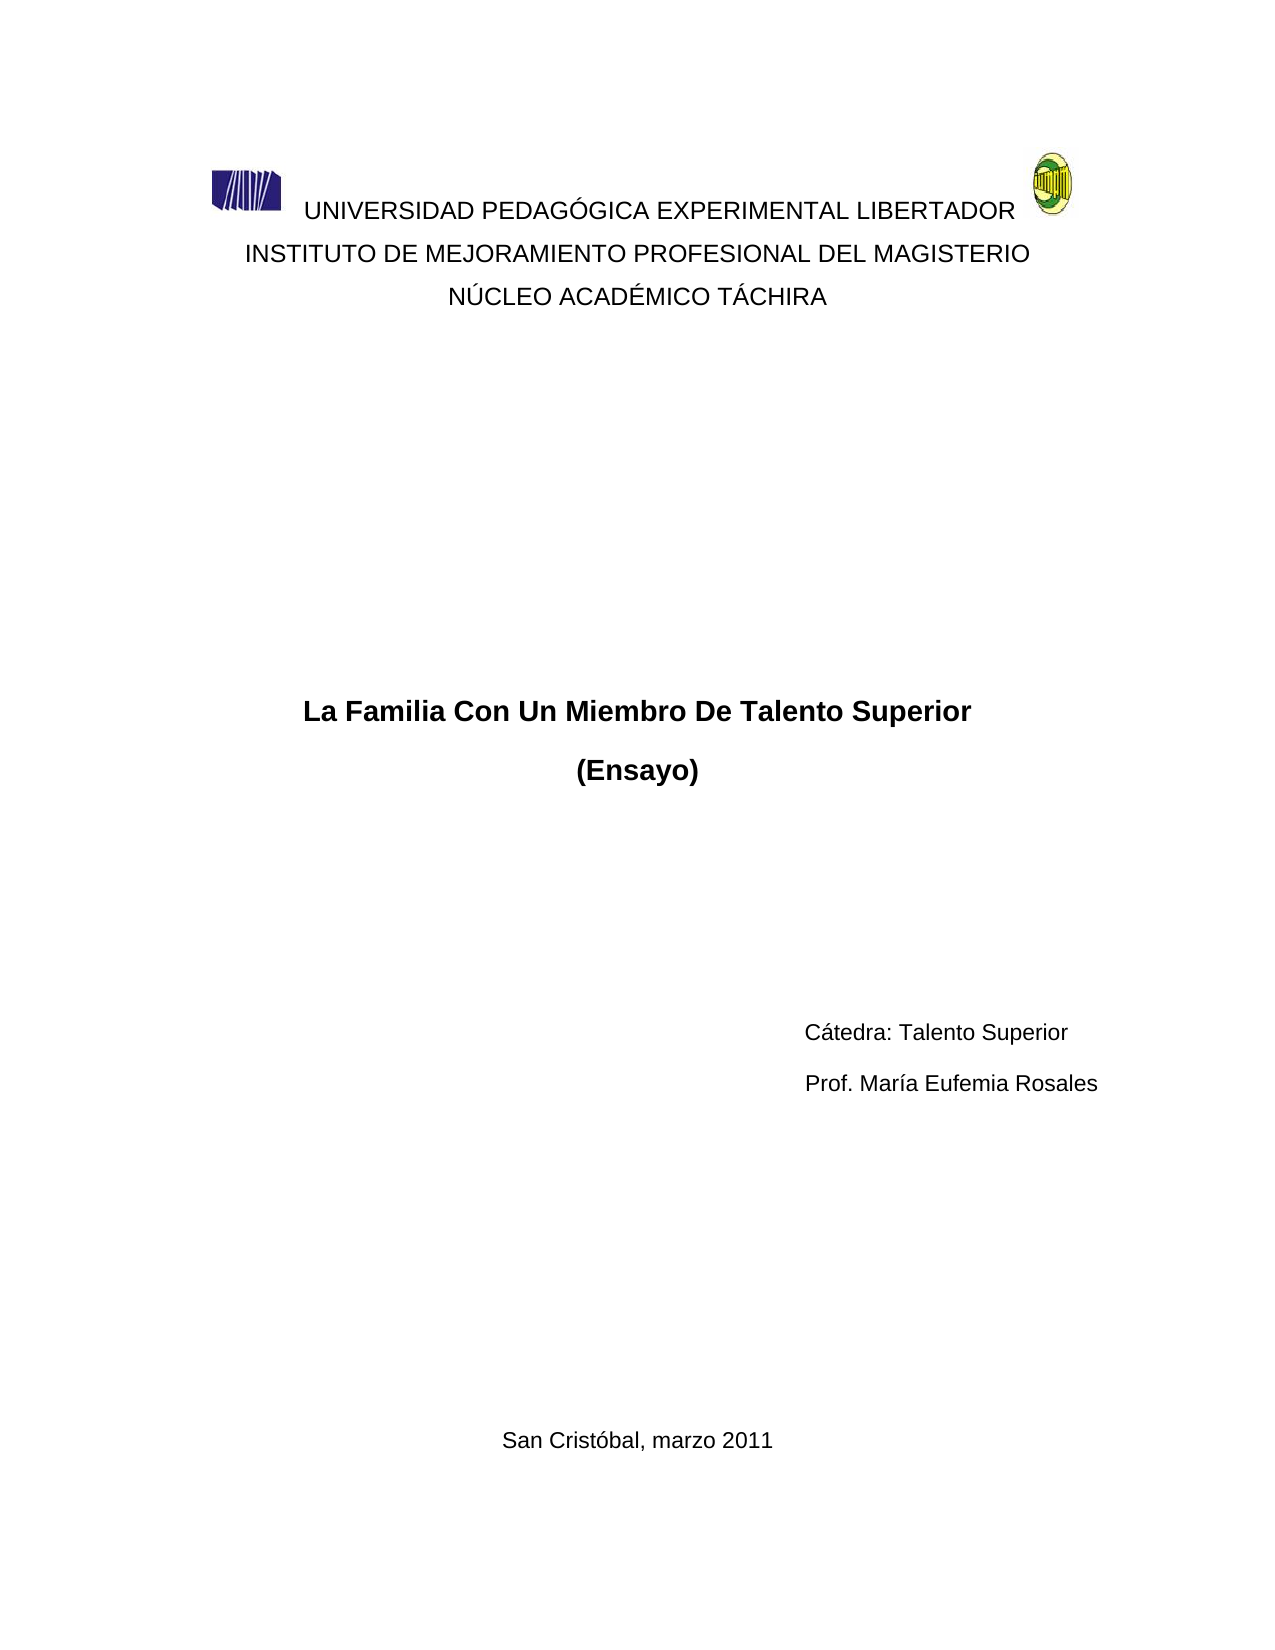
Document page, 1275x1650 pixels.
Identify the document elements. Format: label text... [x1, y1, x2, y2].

picture [1023, 147, 1080, 220]
text INSTITUTO DE MEJORAMIENTO PROFESIONAL DEL MAGISTERIO [177, 239, 1098, 268]
picture [195, 161, 290, 220]
text San Cristóbal, marzo 2011 [177, 1427, 1098, 1453]
text Prof. María Eufemia Rosales [177, 1070, 1098, 1096]
text La Familia Con Un Miembro De Talento Superior [177, 694, 1098, 727]
text (Ensayo) [177, 753, 1098, 787]
text Cátedra: Talento Superior [177, 1019, 1098, 1045]
text NÚCLEO ACADÉMICO TÁCHIRA [177, 282, 1098, 311]
text UNIVERSIDAD PEDAGÓGICA EXPERIMENTAL LIBERTADOR [177, 148, 1098, 224]
